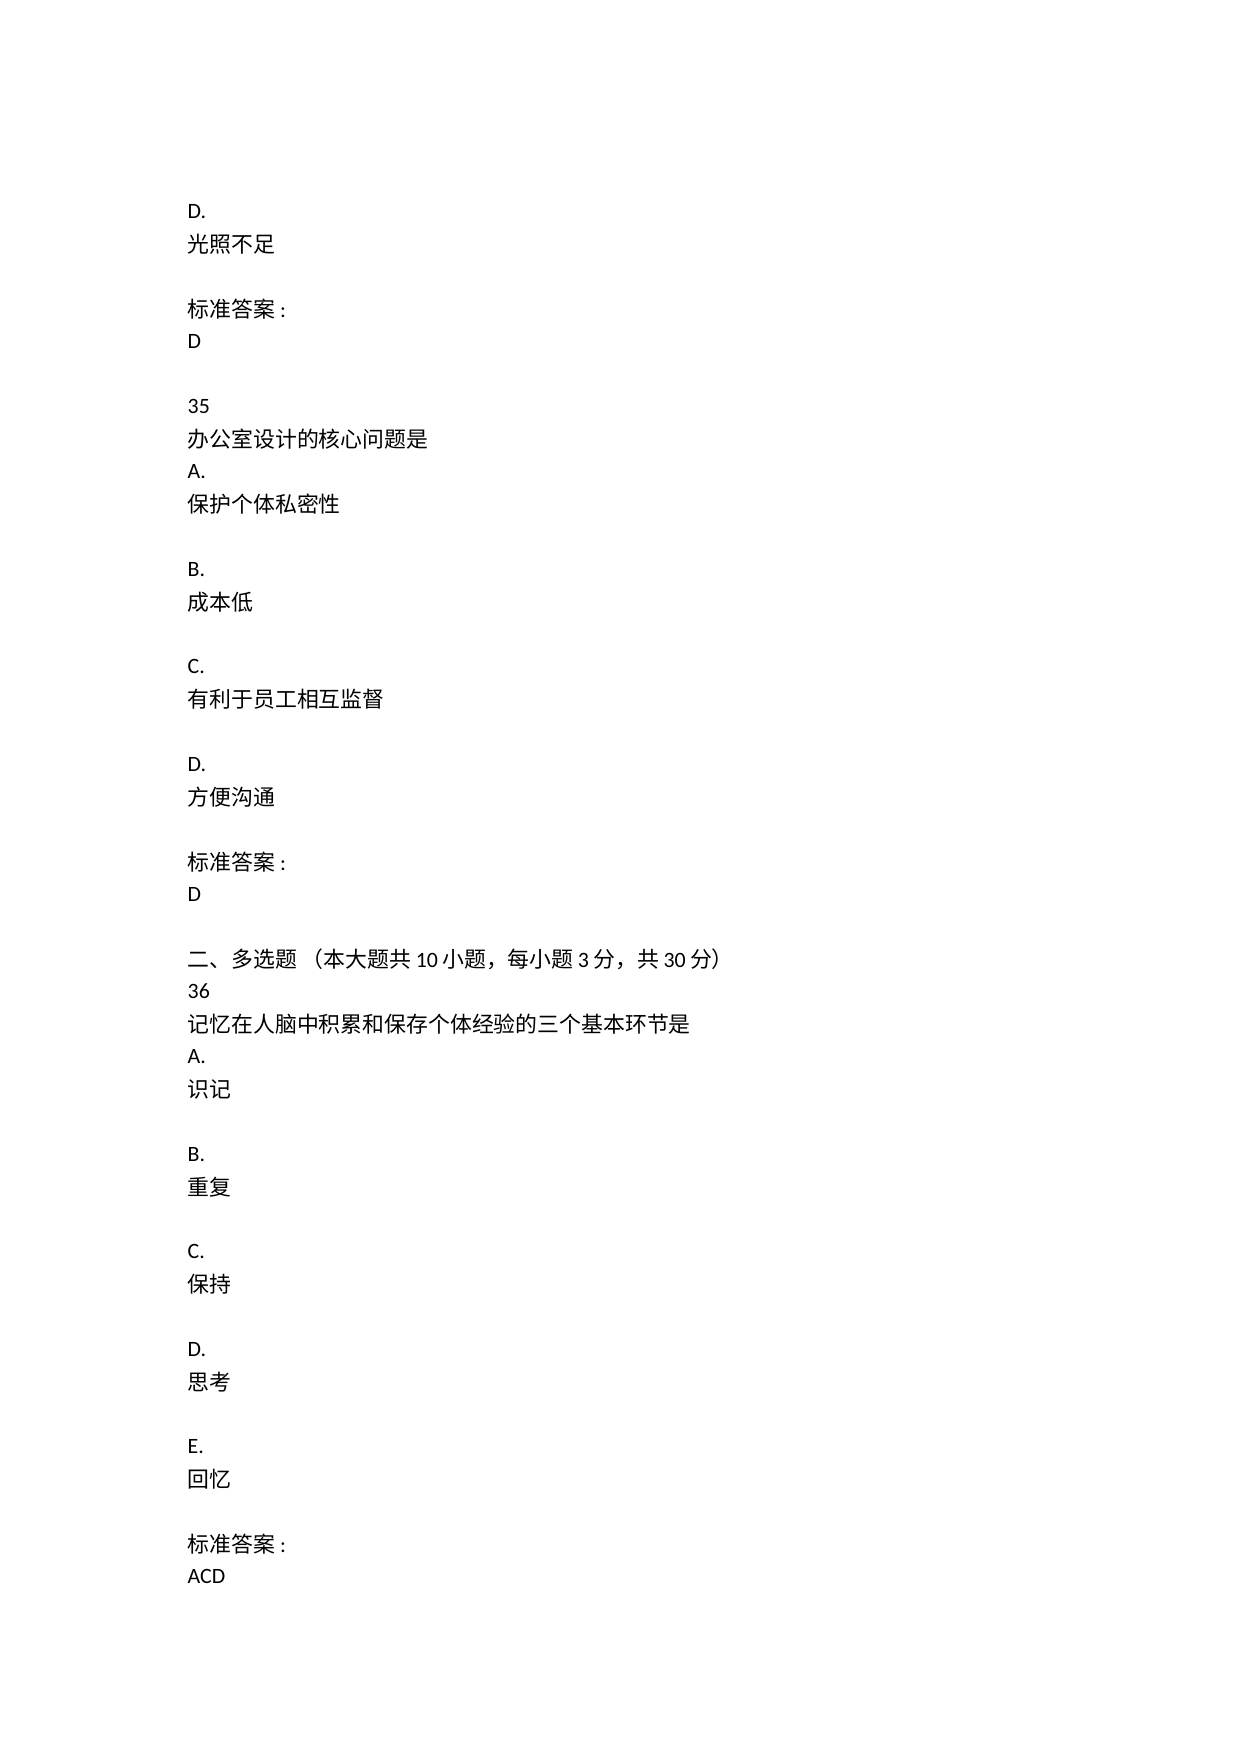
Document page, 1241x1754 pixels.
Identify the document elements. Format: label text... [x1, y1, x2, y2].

text D [187, 324, 1053, 357]
text ACD [187, 1559, 1053, 1592]
text 标准答案 : [187, 292, 1053, 324]
text D. [187, 1332, 1053, 1364]
text B. [187, 1137, 1053, 1169]
text 重复 [187, 1169, 1053, 1202]
text 标准答案 : [187, 1527, 1053, 1559]
text 思考 [187, 1364, 1053, 1397]
text 35 [187, 389, 1053, 422]
text 有利于员工相互监督 [187, 682, 1053, 714]
text 方便沟通 [187, 779, 1053, 812]
text A. [187, 1039, 1053, 1072]
text 二、多选题 （本大题共10小题，每小题3分，共30分） [187, 942, 1053, 974]
text 记忆在人脑中积累和保存个体经验的三个基本环节是 [187, 1007, 1053, 1039]
text 成本低 [187, 584, 1053, 617]
text 保持 [187, 1267, 1053, 1299]
text C. [187, 649, 1053, 682]
text D. [187, 194, 1053, 227]
text 36 [187, 974, 1053, 1007]
text 标准答案 : [187, 844, 1053, 877]
text E. [187, 1429, 1053, 1462]
text A. [187, 454, 1053, 487]
text D. [187, 747, 1053, 779]
text 回忆 [187, 1462, 1053, 1494]
text C. [187, 1234, 1053, 1267]
text B. [187, 552, 1053, 584]
text 识记 [187, 1072, 1053, 1104]
text 保护个体私密性 [187, 487, 1053, 519]
text 光照不足 [187, 227, 1053, 259]
text D [187, 877, 1053, 909]
text 办公室设计的核心问题是 [187, 422, 1053, 454]
